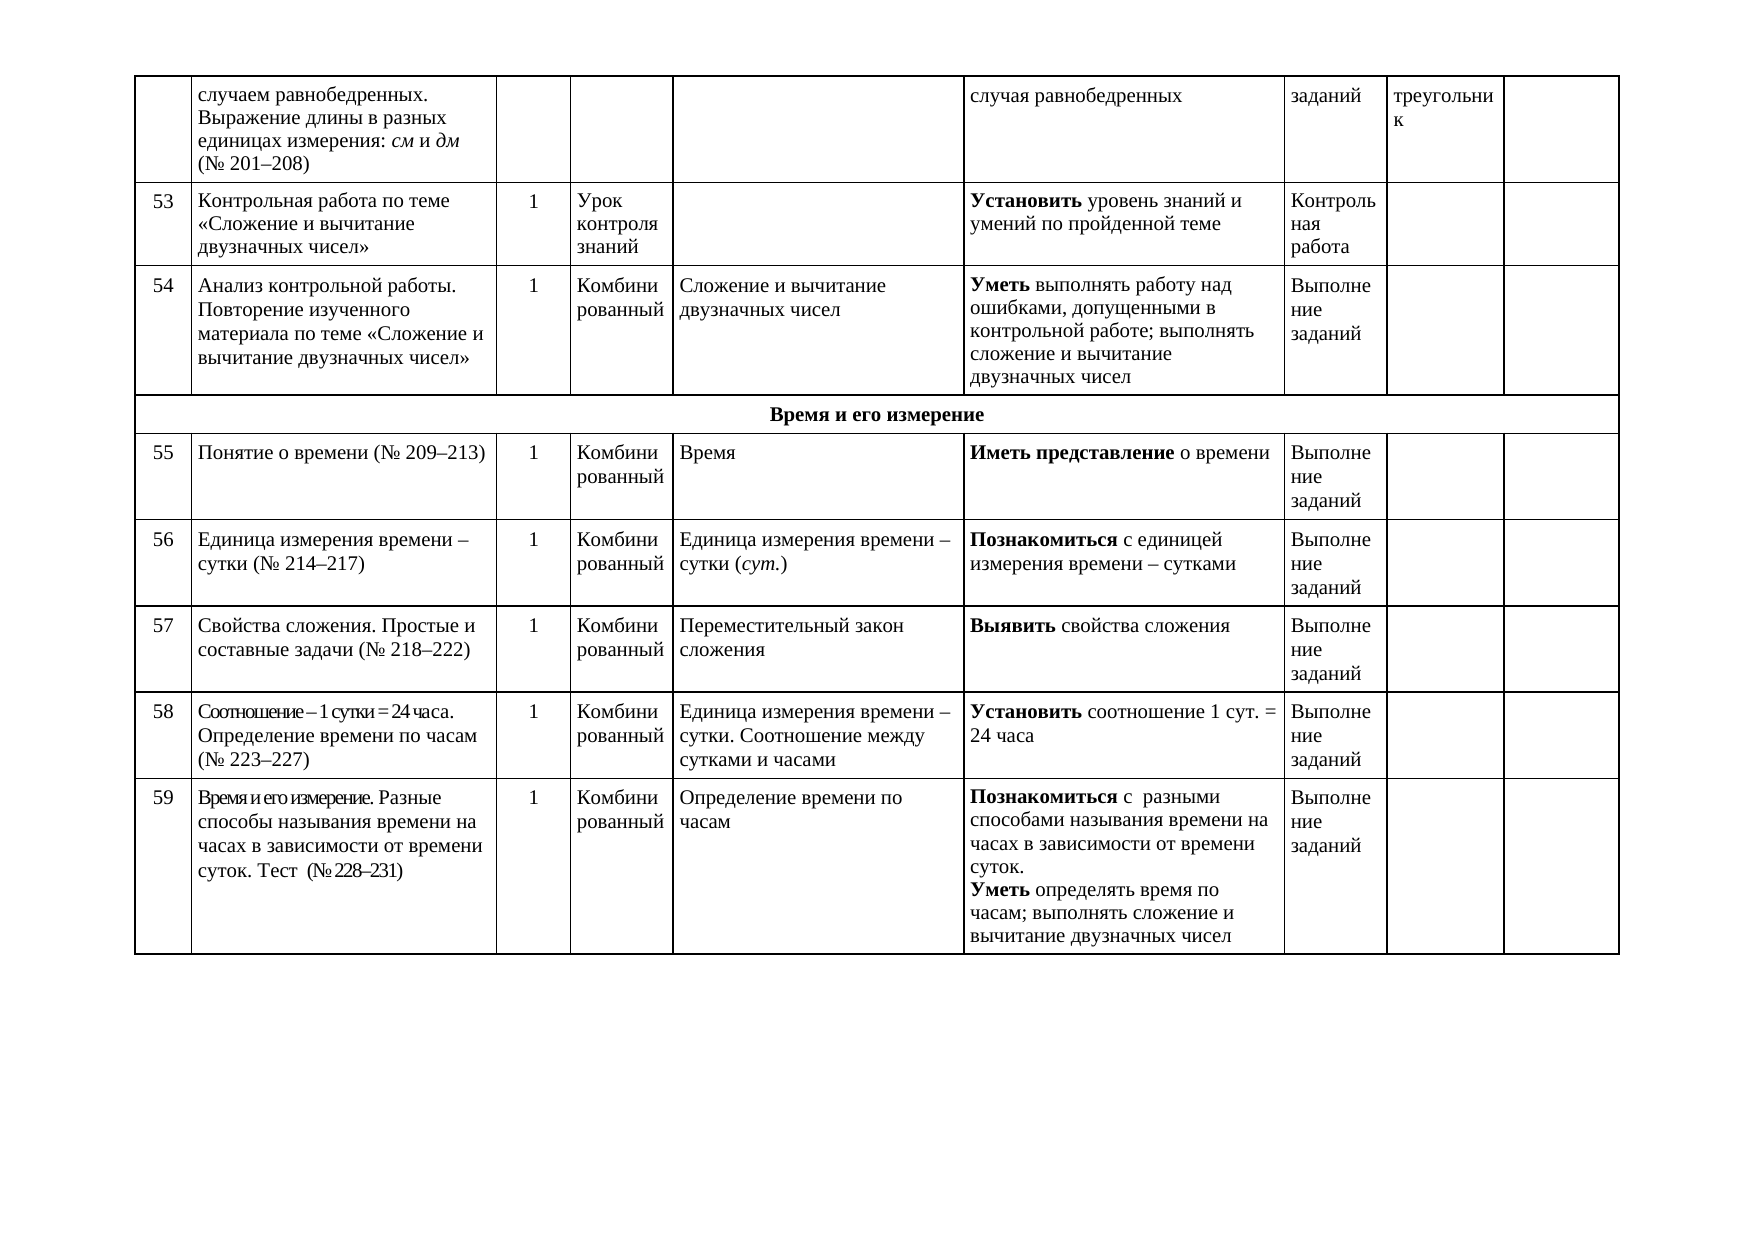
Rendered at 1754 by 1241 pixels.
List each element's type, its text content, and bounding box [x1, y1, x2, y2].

table_cell [1388, 520, 1503, 605]
table_cell Время и его измерение. Разные способы называния времени на часах в зависимости от времени суток. Тест (№ 228–231) [192, 779, 496, 953]
table_cell [1505, 779, 1618, 953]
table_header случаем равнобедренных. Выражение длины в разных единицах измерения: см и дм (№ 201–208) [192, 77, 496, 181]
table_cell Установить уровень знаний и умений по пройденной теме [965, 183, 1284, 265]
table_cell Контрольная работа [1285, 183, 1386, 265]
table_cell 1 [497, 607, 570, 691]
table_header [497, 77, 570, 181]
table_cell Единица измерения времени – сутки (сут.) [674, 520, 963, 605]
table_cell Анализ контрольной работы. Повторение изученного материала по теме «Сложение и вычитание двузначных чисел» [192, 266, 496, 394]
table_cell 1 [497, 266, 570, 394]
table_cell [1505, 183, 1618, 265]
table_cell Время [674, 434, 963, 519]
table_cell Единица измерения времени – сутки (№ 214–217) [192, 520, 496, 605]
table_cell Комбинированный [571, 434, 672, 519]
table_cell Комбинированный [571, 607, 672, 691]
table_cell Сложение и вычитание двузначных чисел [674, 266, 963, 394]
table_cell Соотношение – 1 сутки = 24 часа. Определение времени по часам (№ 223–227) [192, 693, 496, 777]
table_cell [1388, 779, 1503, 953]
table_cell 1 [497, 520, 570, 605]
table_cell Переместительный закон сложения [674, 607, 963, 691]
table_cell [1505, 520, 1618, 605]
table_cell Урок контроля знаний [571, 183, 672, 265]
table_header треугольник [1388, 77, 1503, 181]
table_cell Выполнение заданий [1285, 693, 1386, 777]
table_cell Выполнение заданий [1285, 779, 1386, 953]
table_cell Выполнение заданий [1285, 520, 1386, 605]
table_header [136, 77, 191, 181]
table_cell 1 [497, 434, 570, 519]
table_header заданий [1285, 77, 1386, 181]
table_header случая равнобедренных [965, 77, 1284, 181]
table_cell 1 [497, 183, 570, 265]
table_cell [1388, 266, 1503, 394]
table_cell 59 [136, 779, 191, 953]
table_cell [1388, 693, 1503, 777]
table_cell 1 [497, 779, 570, 953]
table_cell Познакомиться с единицей измерения времени – сутками [965, 520, 1284, 605]
table_cell 54 [136, 266, 191, 394]
table_cell Установить соотношение 1 сут. = 24 часа [965, 693, 1284, 777]
table_cell [1388, 183, 1503, 265]
table_cell [1505, 693, 1618, 777]
table_cell Определение времени по часам [674, 779, 963, 953]
table_cell 55 [136, 434, 191, 519]
table_cell Выполнение заданий [1285, 266, 1386, 394]
table_cell [674, 183, 963, 265]
table_cell 56 [136, 520, 191, 605]
table_cell Выполнение заданий [1285, 434, 1386, 519]
table_cell Комбинированный [571, 266, 672, 394]
table_header [571, 77, 672, 181]
table_header [674, 77, 963, 181]
table_cell Время и его измерение [136, 396, 1618, 432]
table_cell [1505, 266, 1618, 394]
table_cell [1388, 434, 1503, 519]
table_cell Понятие о времени (№ 209–213) [192, 434, 496, 519]
table_header [1505, 77, 1618, 181]
table_cell Свойства сложения. Простые и составные задачи (№ 218–222) [192, 607, 496, 691]
table_cell 1 [497, 693, 570, 777]
table_cell [1505, 434, 1618, 519]
table_cell 53 [136, 183, 191, 265]
table_cell Уметь выполнять работу над ошибками, допущенными в контрольной работе; выполнять сложение и вычитание двузначных чисел [965, 266, 1284, 394]
table_cell 58 [136, 693, 191, 777]
table_cell Познакомиться с разными способами называния времени на часах в зависимости от времени суток. Уметь определять время по часам; выполнять сложение и вычитание двузначных чисел [965, 779, 1284, 953]
table_cell [1388, 607, 1503, 691]
table_cell Выполнение заданий [1285, 607, 1386, 691]
table_cell Иметь представление о времени [965, 434, 1284, 519]
table_cell Единица измерения времени – сутки. Соотношение между сутками и часами [674, 693, 963, 777]
table_cell Комбинированный [571, 779, 672, 953]
table_cell Выявить свойства сложения [965, 607, 1284, 691]
table_cell [1505, 607, 1618, 691]
table_cell 57 [136, 607, 191, 691]
table_cell Комбинированный [571, 693, 672, 777]
table_cell Контрольная работа по теме «Сложение и вычитание двузначных чисел» [192, 183, 496, 265]
table_cell Комбинированный [571, 520, 672, 605]
